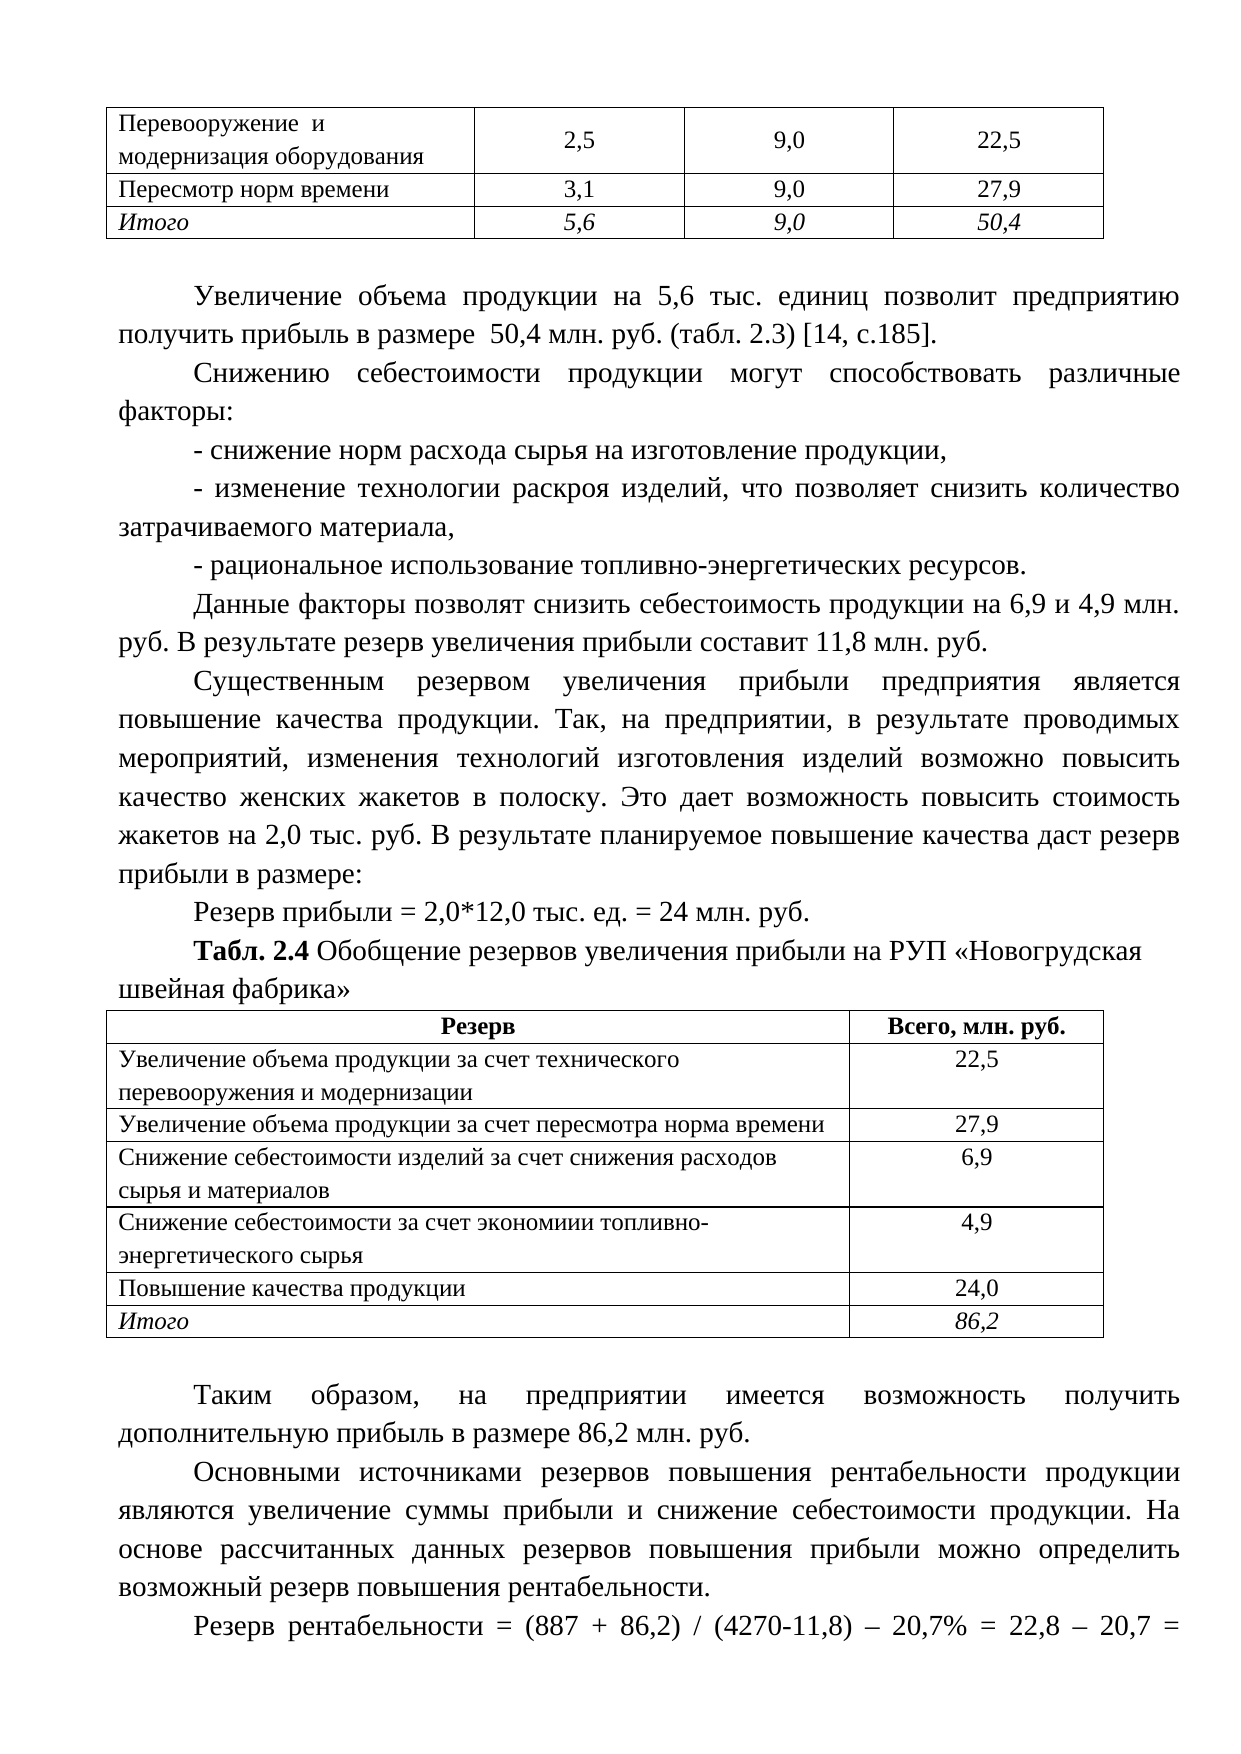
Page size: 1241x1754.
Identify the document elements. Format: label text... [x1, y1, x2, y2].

table_cell Снижение себестоимости за счет экономиии топливно-энергетического сырья [107, 1208, 849, 1272]
table_cell 24,0 [850, 1273, 1103, 1305]
text Основными источниками резервов повышения рентабельности продукции являются увеличение суммы прибыли и снижение себестоимости продукции. На основе рассчитанных данных резервов повышения прибыли можно определить возможный резерв повышения рентабельности. [118, 1454, 1181, 1603]
text Данные факторы позволят снизить себестоимость продукции на 6,9 и 4,9 млн. руб. В результате резерв увеличения прибыли составит 11,8 млн. руб. [118, 586, 1181, 658]
table_cell 27,9 [894, 174, 1103, 206]
table_cell 9,0 [685, 108, 893, 173]
table_cell 5,6 [475, 207, 684, 238]
text Резерв прибыли = 2,0*12,0 тыс. ед. = 24 млн. руб. [118, 894, 1181, 928]
text - снижение норм расхода сырья на изготовление продукции, [118, 432, 1181, 465]
table_header Всего, млн. руб. [850, 1011, 1103, 1043]
table_cell Пересмотр норм времени [107, 174, 474, 206]
table_cell Увеличение объема продукции за счет пересмотра норма времени [107, 1109, 849, 1141]
table_cell Итого [107, 207, 474, 238]
text - рациональное использование топливно-энергетических ресурсов. [118, 547, 1181, 581]
table_header Резерв [107, 1011, 849, 1043]
table_cell 2,5 [475, 108, 684, 173]
text Существенным резервом увеличения прибыли предприятия является повышение качества продукции. Так, на предприятии, в результате проводимых мероприятий, изменения технологий изготовления изделий возможно повысить качество женских жакетов в полоску. Это дает возможность повысить стоимость жакетов на 2,0 тыс. руб. В результате планируемое повышение качества даст резерв прибыли в размере: [118, 663, 1181, 889]
table_cell 27,9 [850, 1109, 1103, 1141]
text Снижению себестоимости продукции могут способствовать различные факторы: [118, 355, 1181, 427]
table_cell 9,0 [685, 174, 893, 206]
table_cell 22,5 [850, 1044, 1103, 1108]
table_cell Перевооружение и модернизация оборудования [107, 108, 474, 173]
text Таким образом, на предприятии имеется возможность получить дополнительную прибыль в размере 86,2 млн. руб. [118, 1377, 1181, 1449]
table_cell 22,5 [894, 108, 1103, 173]
table_cell Повышение качества продукции [107, 1273, 849, 1305]
text Табл. 2.4 Обобщение резервов увеличения прибыли на РУП «Новогрудская швейная фабрика» [118, 933, 1181, 1005]
table_cell Снижение себестоимости изделий за счет снижения расходов сырья и материалов [107, 1142, 849, 1206]
table_cell Увеличение объема продукции за счет технического перевооружения и модернизации [107, 1044, 849, 1108]
table_cell 86,2 [850, 1306, 1103, 1337]
text Увеличение объема продукции на 5,6 тыс. единиц позволит предприятию получить прибыль в размере 50,4 млн. руб. (табл. 2.3) [14, c.185]. [118, 278, 1181, 350]
table_cell Итого [107, 1306, 849, 1337]
table_cell 9,0 [685, 207, 893, 238]
table_cell 6,9 [850, 1142, 1103, 1206]
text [118, 1608, 1181, 1642]
table_cell 4,9 [850, 1208, 1103, 1272]
table_cell 50,4 [894, 207, 1103, 238]
text - изменение технологии раскроя изделий, что позволяет снизить количество затрачиваемого материала, [118, 470, 1181, 542]
table_cell 3,1 [475, 174, 684, 206]
